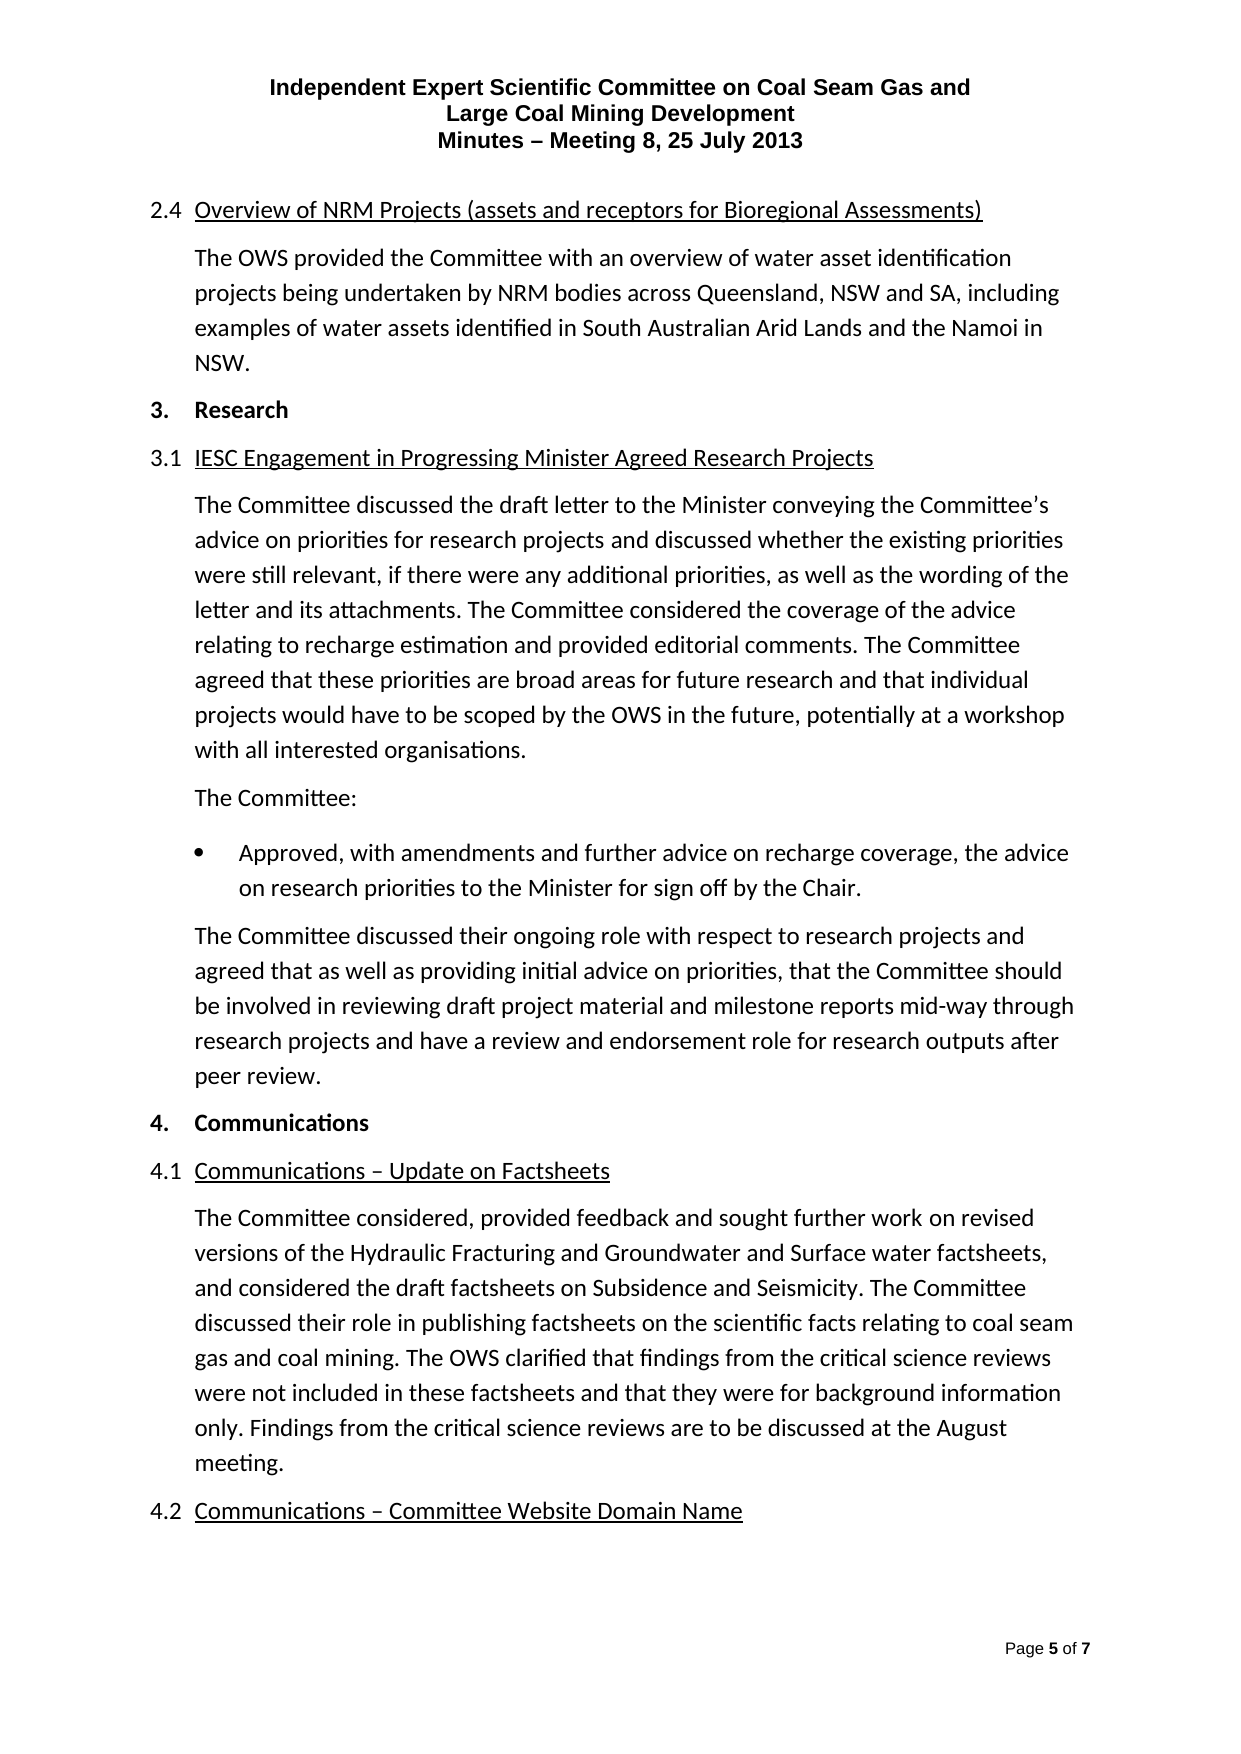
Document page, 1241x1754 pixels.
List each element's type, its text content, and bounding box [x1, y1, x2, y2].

text 3. Research [150, 394, 1090, 425]
text 4.2 Communications – Committee Website Domain Name [150, 1495, 1090, 1526]
text 3.1 IESC Engagement in Progressing Minister Agreed Research Projects [150, 442, 1090, 472]
text 4. Communications [150, 1107, 1090, 1138]
list The Committee discussed their ongoing role with respect to research projects and agreed that as well as providing initial advice on priorities, that the Committee should be involved in reviewing draft project material and milestone reports mid-way through research projects and have a review and endorsement role for research outputs after peer review. [194, 920, 1090, 1091]
text The Committee discussed the draft letter to the Minister conveying the Committee’s advice on priorities for research projects and discussed whether the existing priorities were still relevant, if there were any additional priorities, as well as the wording of the letter and its attachments. The Committee considered the coverage of the advice relating to recharge estimation and provided editorial comments. The Committee agreed that these priorities are broad areas for future research and that individual projects would have to be scoped by the OWS in the future, potentially at a workshop with all interested organisations. [194, 489, 1090, 765]
text 4.1 Communications – Update on Factsheets [150, 1155, 1090, 1186]
text The Committee considered, provided feedback and sought further work on revised versions of the Hydraulic Fracturing and Groundwater and Surface water factsheets, and considered the draft factsheets on Subsidence and Seismicity. The Committee discussed their role in publishing factsheets on the scientific facts relating to coal seam gas and coal mining. The OWS clarified that findings from the critical science reviews were not included in these factsheets and that they were for background information only. Findings from the critical science reviews are to be discussed at the August meeting. [194, 1202, 1090, 1478]
text 2.4 Overview of NRM Projects (assets and receptors for Bioregional Assessments) [150, 194, 1090, 225]
list The Committee: [194, 782, 1090, 812]
list Approved, with amendments and further advice on recharge coverage, the advice on research priorities to the Minister for sign off by the Chair. [194, 837, 1090, 903]
list The OWS provided the Committee with an overview of water asset identification projects being undertaken by NRM bodies across Queensland, NSW and SA, including examples of water assets identified in South Australian Arid Lands and the Namoi in NSW. [194, 242, 1090, 377]
